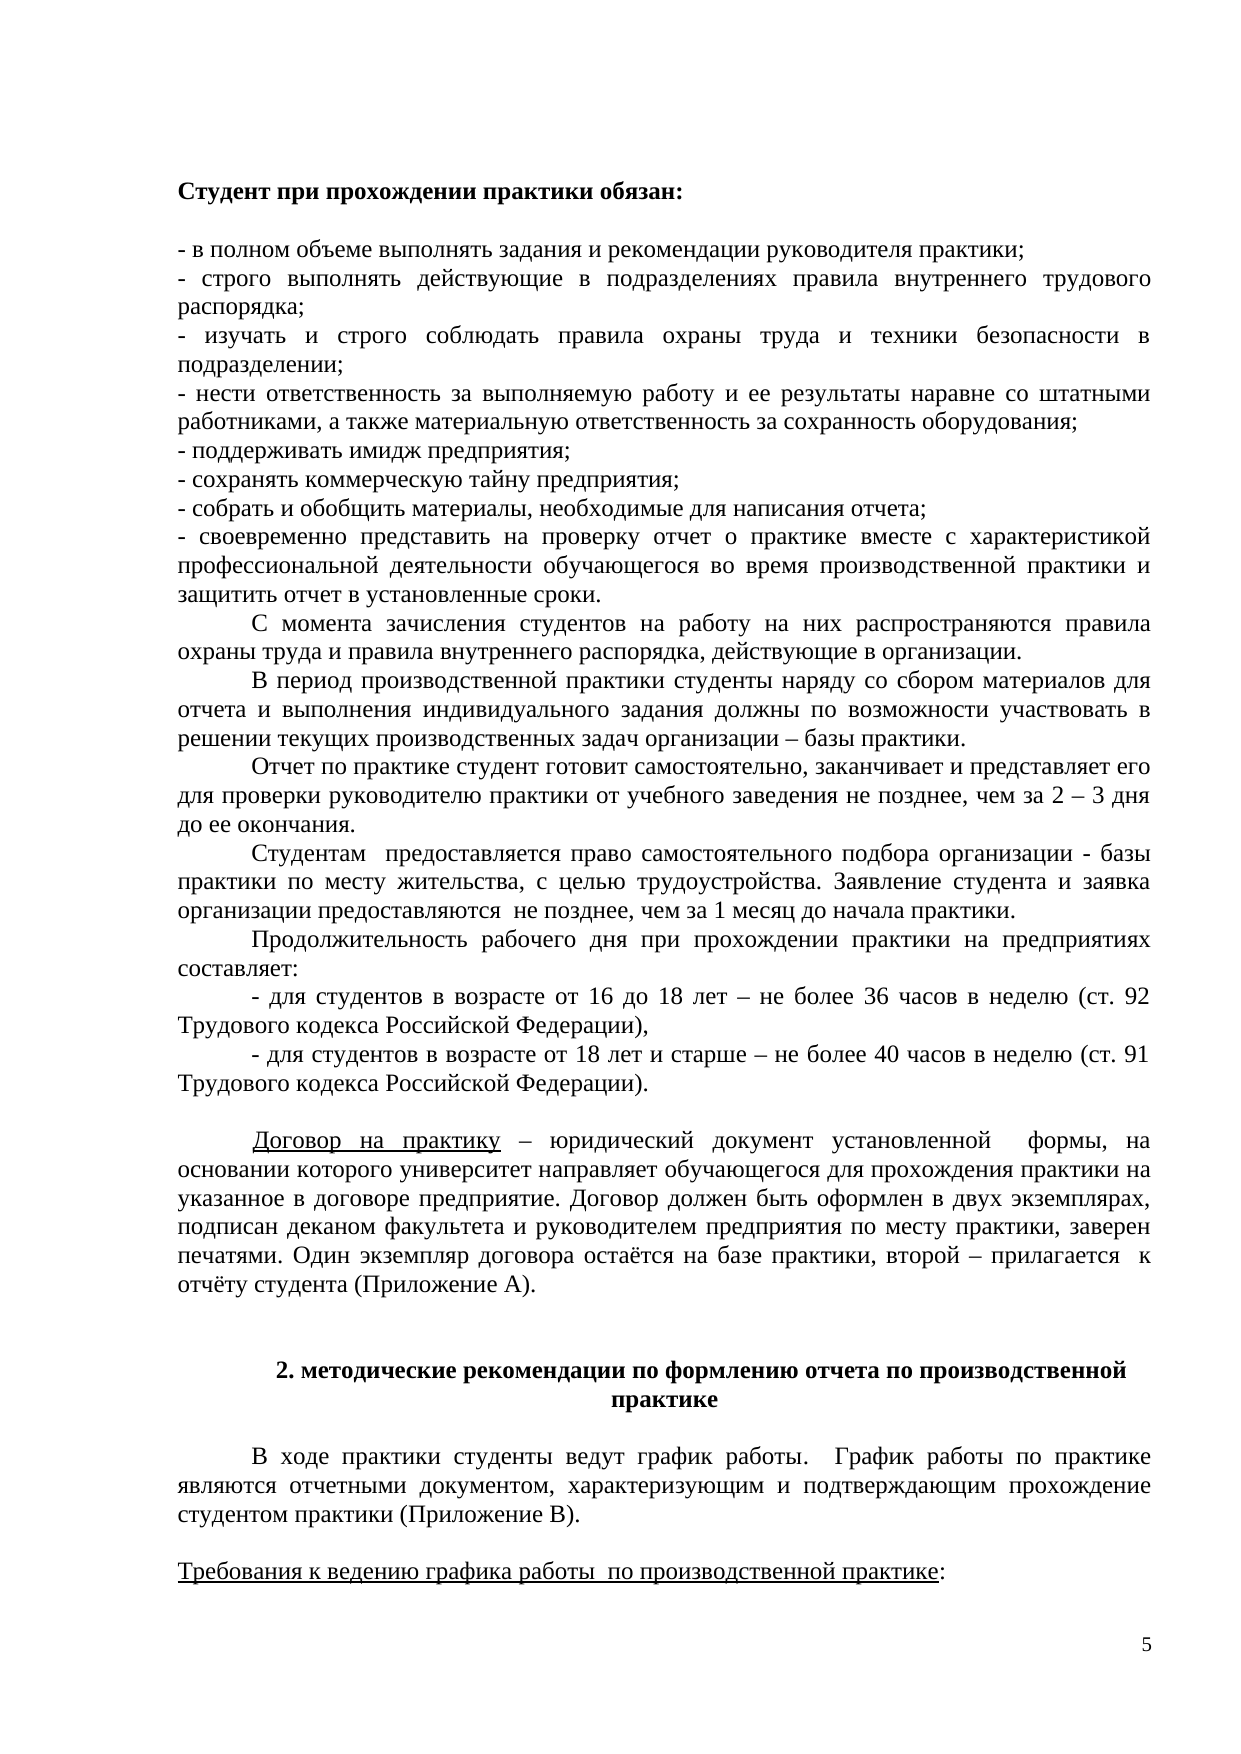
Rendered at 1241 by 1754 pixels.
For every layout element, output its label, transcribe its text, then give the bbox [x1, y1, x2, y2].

text Отчет по практике студент готовит самостоятельно, заканчивает и представляет его для проверки руководителю практики от учебного заведения не позднее, чем за 2 – 3 дня до ее окончания. [177, 751, 1152, 838]
text Студент при прохождении практики обязан: [177, 176, 1152, 205]
text - изучать и строго соблюдать правила охраны труда и техники безопасности в подразделении; [177, 320, 1152, 378]
text 2. методические рекомендации по формлению отчета по производственной практике [177, 1355, 1152, 1413]
text - поддерживать имидж предприятия; [177, 435, 1152, 464]
text - для студентов в возрасте от 18 лет и старше – не более 40 часов в неделю (ст. 91 Трудового кодекса Российской Федерации). [177, 1039, 1152, 1096]
text - в полном объеме выполнять задания и рекомендации руководителя практики; [177, 234, 1152, 263]
text - своевременно представить на проверку отчет о практике вместе с характеристикой профессиональной деятельности обучающегося во время производственной практики и защитить отчет в установленные сроки. [177, 521, 1152, 608]
text Продолжительность рабочего дня при прохождении практики на предприятиях составляет: [177, 924, 1152, 981]
text С момента зачисления студентов на работу на них распространяются правила охраны труда и правила внутреннего распорядка, действующие в организации. [177, 608, 1152, 665]
text - для студентов в возрасте от 16 до 18 лет – не более 36 часов в неделю (ст. 92 Трудового кодекса Российской Федерации), [177, 981, 1152, 1039]
text Договор на практику – юридический документ установленной формы, на основании которого университет направляет обучающегося для прохождения практики на указанное в договоре предприятие. Договор должен быть оформлен в двух экземплярах, подписан деканом факультета и руководителем предприятия по месту практики, заверен печатями. Один экземпляр договора остаётся на базе практики, второй – прилагается к отчёту студента (Приложение А). [177, 1125, 1152, 1298]
text Требования к ведению графика работы по производственной практике: [177, 1556, 1152, 1585]
text - собрать и обобщить материалы, необходимые для написания отчета; [177, 493, 1152, 521]
text - нести ответственность за выполняемую работу и ее результаты наравне со штатными работниками, а также материальную ответственность за сохранность оборудования; [177, 378, 1152, 435]
text В период производственной практики студенты наряду со сбором материалов для отчета и выполнения индивидуального задания должны по возможности участвовать в решении текущих производственных задач организации – базы практики. [177, 665, 1152, 751]
text - сохранять коммерческую тайну предприятия; [177, 464, 1152, 493]
text Студентам предоставляется право самостоятельного подбора организации - базы практики по месту жительства, с целью трудоустройства. Заявление студента и заявка организации предоставляются не позднее, чем за 1 месяц до начала практики. [177, 838, 1152, 924]
text - строго выполнять действующие в подразделениях правила внутреннего трудового распорядка; [177, 263, 1152, 320]
text В ходе практики студенты ведут график работы. График работы по практике являются отчетными документом, характеризующим и подтверждающим прохождение студентом практики (Приложение В). [177, 1441, 1152, 1528]
